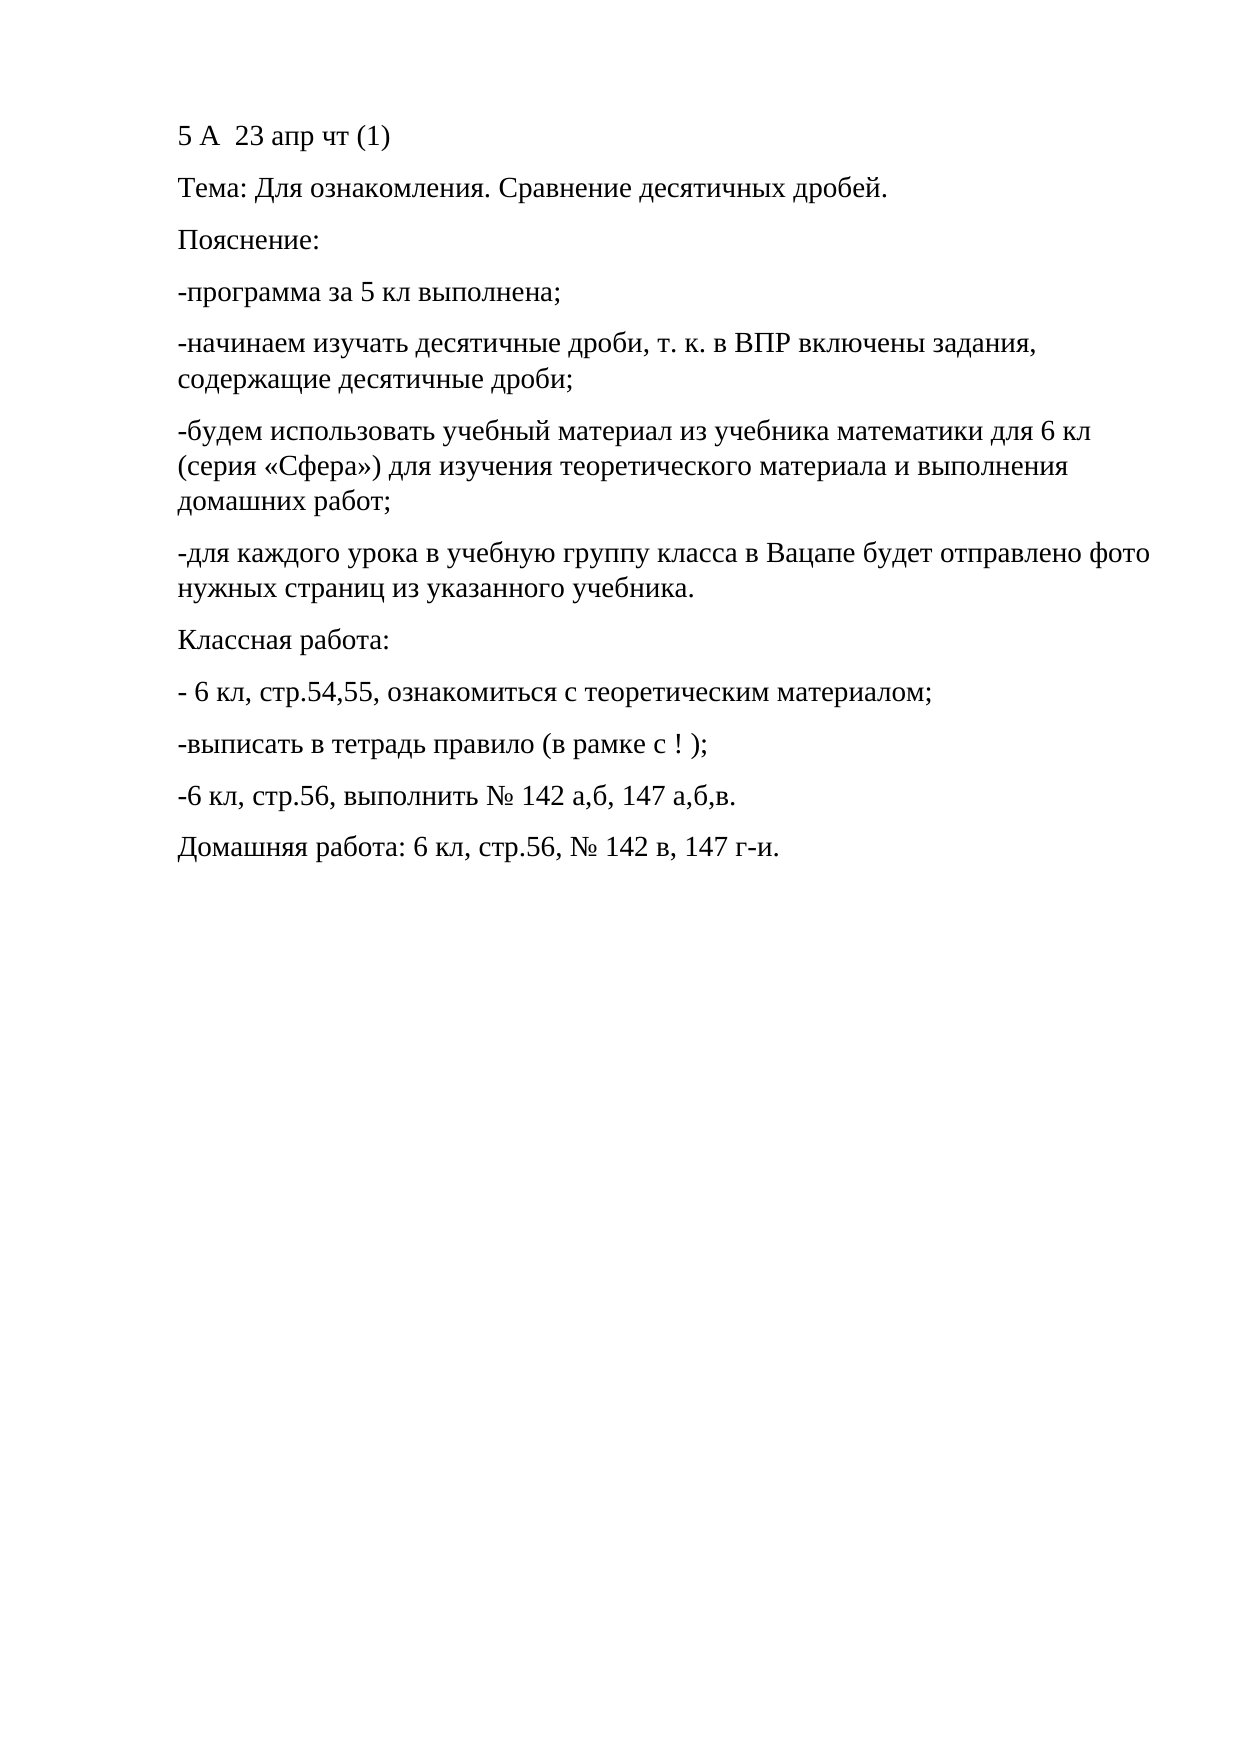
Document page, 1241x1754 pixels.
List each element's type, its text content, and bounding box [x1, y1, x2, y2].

text -выписать в тетрадь правило (в рамке с ! ); [177, 726, 1152, 759]
text - 6 кл, стр.54,55, ознакомиться с теоретическим материалом; [177, 674, 1152, 707]
text -будем использовать учебный материал из учебника математики для 6 кл (серия «Сфера») для изучения теоретического материала и выполнения домашних работ; [177, 413, 1152, 517]
text -для каждого урока в учебную группу класса в Вацапе будет отправлено фото нужных страниц из указанного учебника. [177, 535, 1152, 604]
text -6 кл, стр.56, выполнить № 142 а,б, 147 а,б,в. [177, 778, 1152, 811]
text Тема: Для ознакомления. Сравнение десятичных дробей. [177, 170, 1152, 203]
text Классная работа: [177, 622, 1152, 656]
text Пояснение: [177, 222, 1152, 255]
text -программа за 5 кл выполнена; [177, 274, 1152, 307]
text 5 А 23 апр чт (1) [177, 118, 1152, 152]
text Домашняя работа: 6 кл, стр.56, № 142 в, 147 г-и. [177, 829, 1152, 863]
text -начинаем изучать десятичные дроби, т. к. в ВПР включены задания, содержащие десятичные дроби; [177, 326, 1152, 394]
